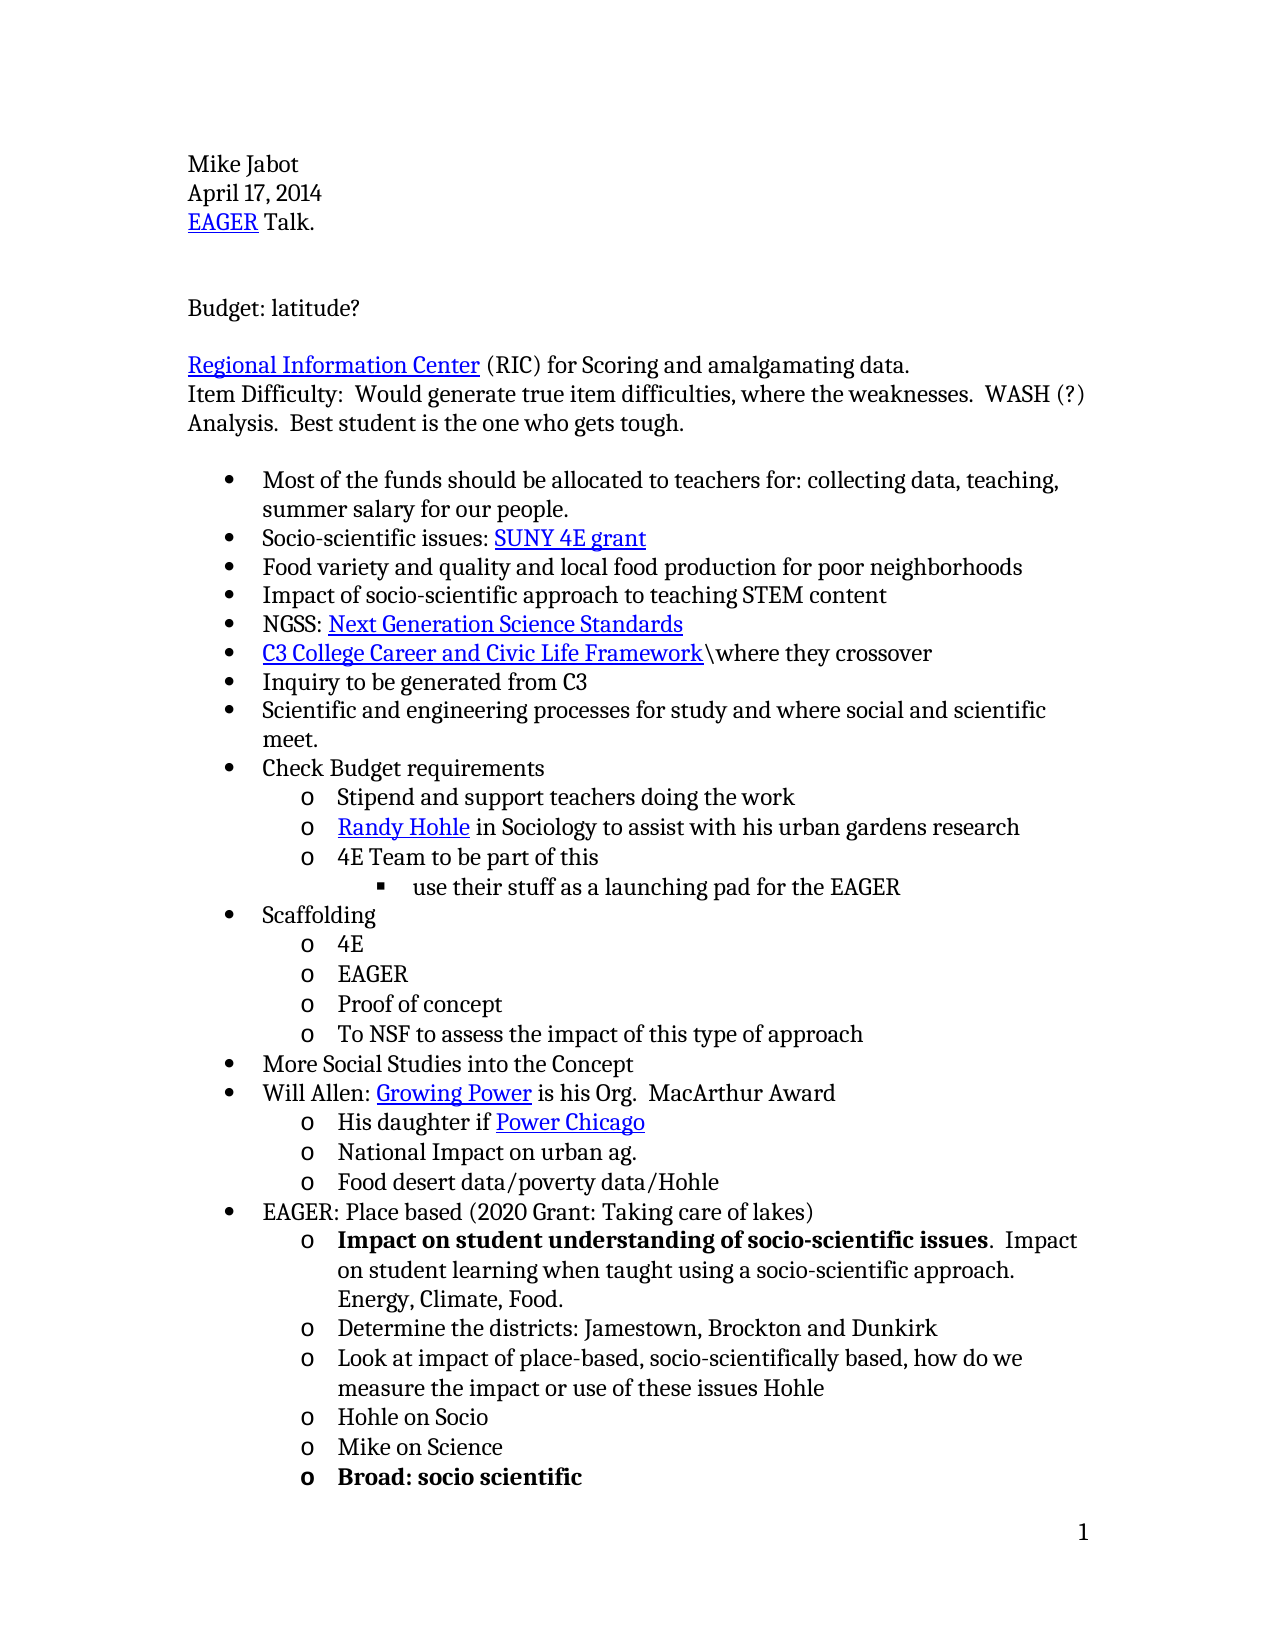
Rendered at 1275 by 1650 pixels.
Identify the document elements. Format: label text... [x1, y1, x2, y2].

list Most of the funds should be allocated to teachers for: collecting data, teaching, summer salary for our people. [225, 466, 1087, 524]
list use their stuff as a launching pad for the EAGER [375, 872, 1087, 901]
list EAGER [300, 960, 1087, 990]
list NGSS: Next Generation Science Standards [225, 610, 1087, 639]
list Will Allen: Growing Power is his Org. MacArthur Award [225, 1079, 1087, 1107]
list Broad: socio scientific [300, 1462, 1087, 1492]
text EAGER Talk. [187, 207, 1087, 236]
list National Impact on urban ag. [300, 1137, 1087, 1167]
list Scaffolding [225, 901, 1087, 930]
list EAGER: Place based (2020 Grant: Taking care of lakes) [225, 1197, 1087, 1226]
list To NSF to assess the impact of this type of approach [300, 1020, 1087, 1050]
list More Social Studies into the Concept [225, 1050, 1087, 1079]
list C3 College Career and Civic Life Framework\where they crossover [225, 639, 1087, 667]
text Regional Information Center (RIC) for Scoring and amalgamating data. [187, 351, 1087, 380]
text Mike Jabot [187, 150, 1087, 179]
text April 17, 2014 [187, 179, 1087, 207]
list Scientific and engineering processes for study and where social and scientific meet. [225, 696, 1087, 754]
list Mike on Science [300, 1432, 1087, 1462]
list Socio-scientific issues: SUNY 4E grant [225, 524, 1087, 552]
list Inquiry to be generated from C3 [225, 667, 1087, 696]
list Stipend and support teachers doing the work [300, 782, 1087, 812]
text Budget: latitude? [187, 294, 1087, 322]
list Look at impact of place-based, socio-scientifically based, how do we measure the impact or use of these issues Hohle [300, 1344, 1087, 1402]
list Proof of concept [300, 990, 1087, 1020]
list Check Budget requirements [225, 754, 1087, 782]
list His daughter if Power Chicago [300, 1107, 1087, 1137]
list 4E Team to be part of this [300, 842, 1087, 872]
list Impact of socio-scientific approach to teaching STEM content [225, 581, 1087, 610]
list Food desert data/poverty data/Hohle [300, 1167, 1087, 1197]
list 4E [300, 930, 1087, 960]
list Randy Hohle in Sociology to assist with his urban gardens research [300, 812, 1087, 842]
list Hohle on Socio [300, 1402, 1087, 1432]
list Impact on student understanding of socio-scientific issues. Impact on student learning when taught using a socio-scientific approach. Energy, Climate, Food. [300, 1226, 1087, 1314]
text Item Difficulty: Would generate true item difficulties, where the weaknesses. WASH (?) Analysis. Best student is the one who gets tough. [187, 380, 1087, 437]
list Food variety and quality and local food production for poor neighborhoods [225, 552, 1087, 581]
list Determine the districts: Jamestown, Brockton and Dunkirk [300, 1314, 1087, 1344]
